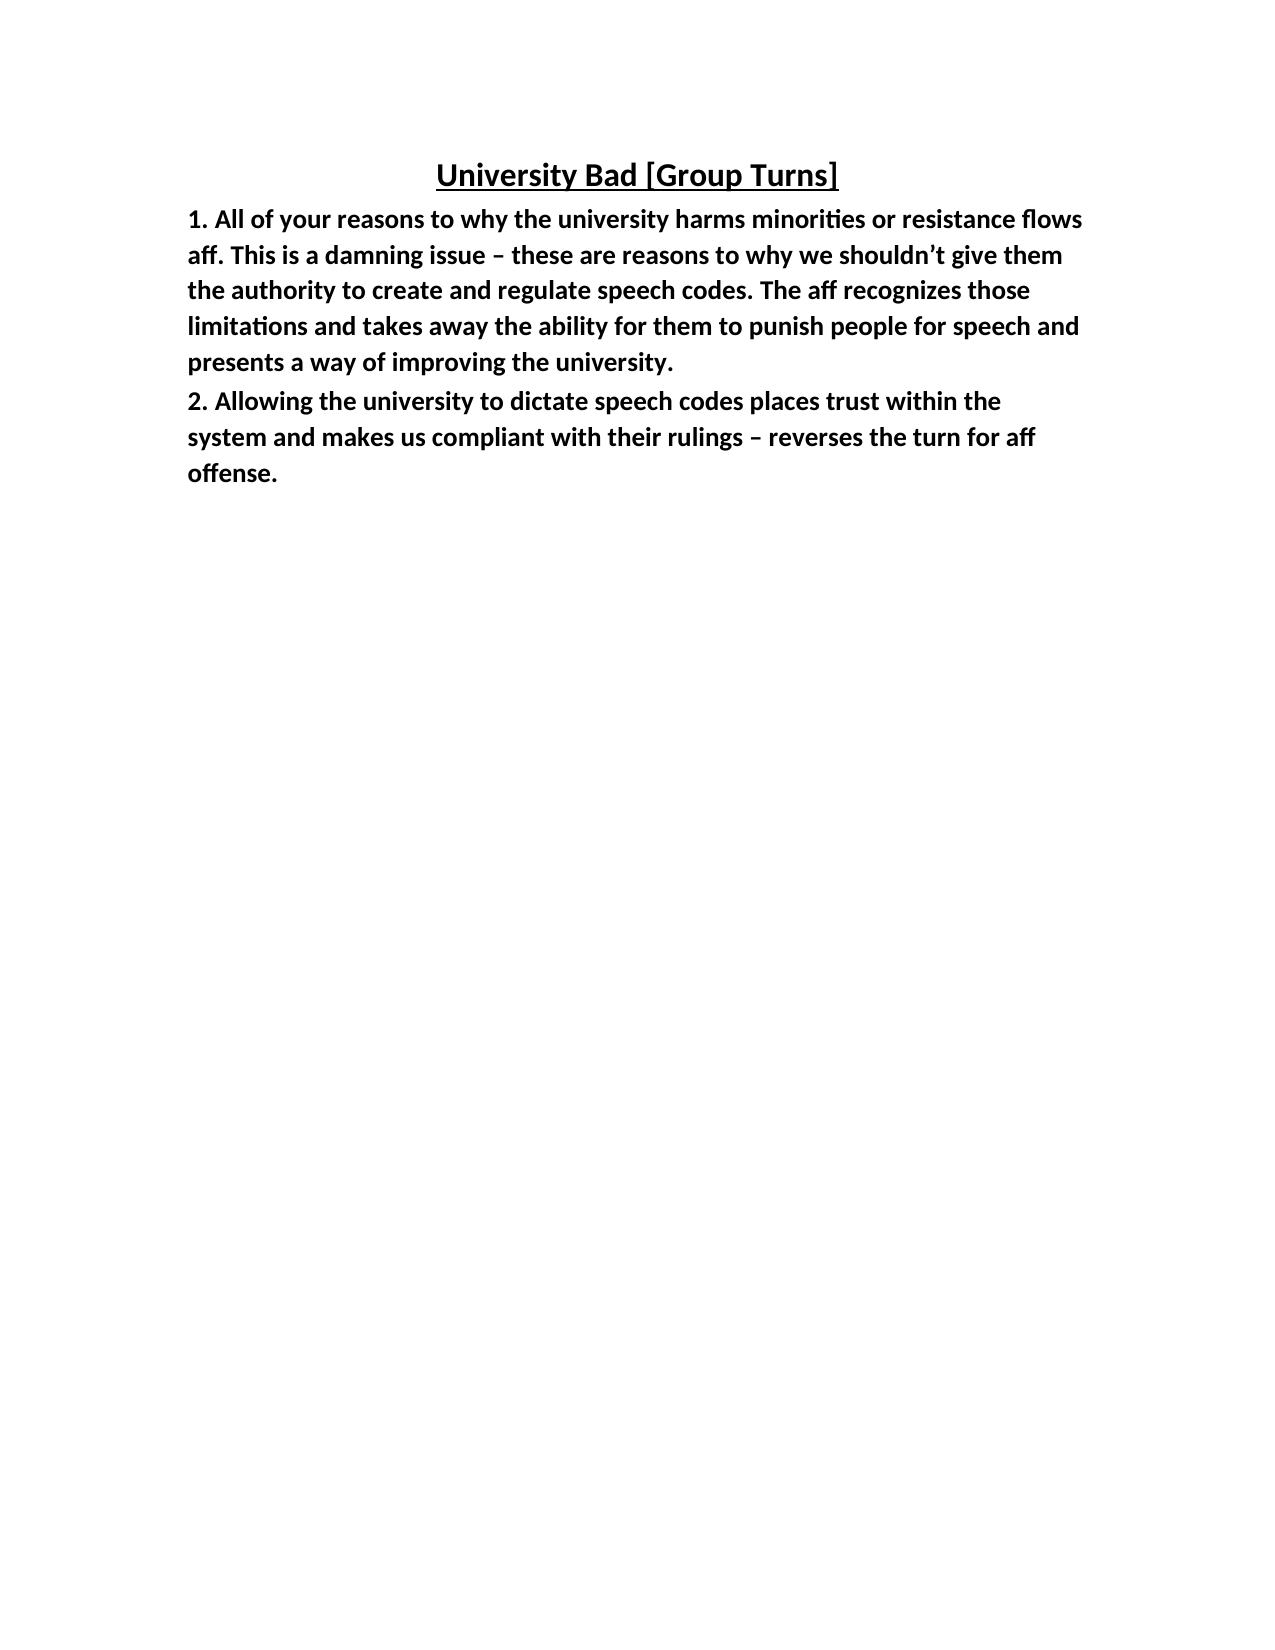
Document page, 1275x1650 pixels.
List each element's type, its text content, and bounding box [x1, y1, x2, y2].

subtitle University Bad [Group Turns] [187, 154, 1087, 195]
subtitle 1. All of your reasons to why the university harms minorities or resistance flows aff. This is a damning issue – these are reasons to why we shouldn’t give them the authority to create and regulate speech codes. The aff recognizes those limitations and takes away the ability for them to punish people for speech and presents a way of improving the university. [187, 202, 1087, 378]
subtitle 2. Allowing the university to dictate speech codes places trust within the system and makes us compliant with their rulings – reverses the turn for aff offense. [187, 384, 1087, 489]
